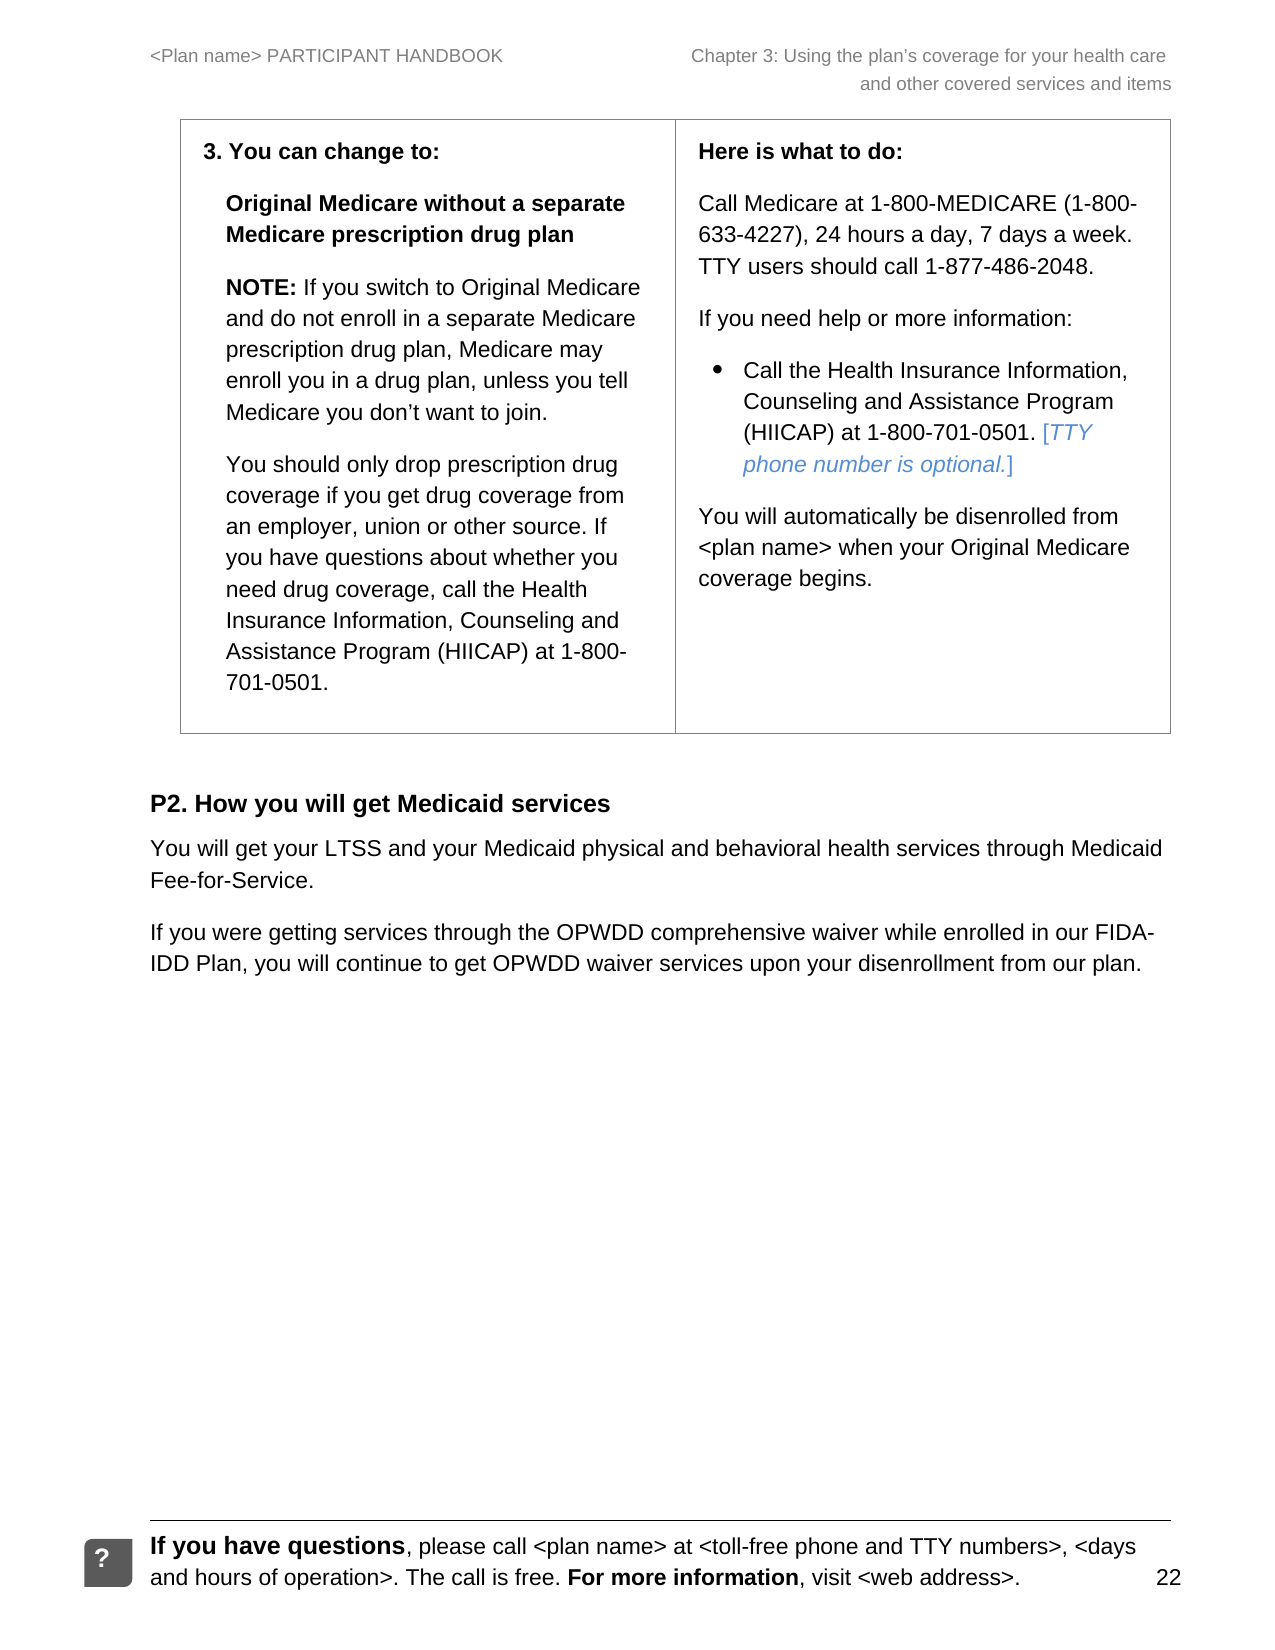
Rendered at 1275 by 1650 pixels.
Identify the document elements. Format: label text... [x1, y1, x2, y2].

table_cell 3. You can change to: Original Medicare without a separate Medicare prescription drug plan NOTE: If you switch to Original Medicare and do not enroll in a separate Medicare prescription drug plan, Medicare may enroll you in a drug plan, unless you tell Medicare you don’t want to join. You should only drop prescription drug coverage if you get drug coverage from an employer, union or other source. If you have questions about whether you need drug coverage, call the Health Insurance Information, Counseling and Assistance Program (HIICAP) at 1-800-701-0501. [181, 120, 675, 733]
subtitle P2. How you will get Medicaid services [150, 786, 1096, 819]
text If you were getting services through the OPWDD comprehensive waiver while enrolled in our FIDA-IDD Plan, you will continue to get OPWDD waiver services upon your disenrollment from our plan. [150, 915, 1171, 978]
text You will get your LTSS and your Medicaid physical and behavioral health services through Medicaid Fee-for-Service. [150, 832, 1171, 894]
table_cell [676, 120, 1170, 733]
